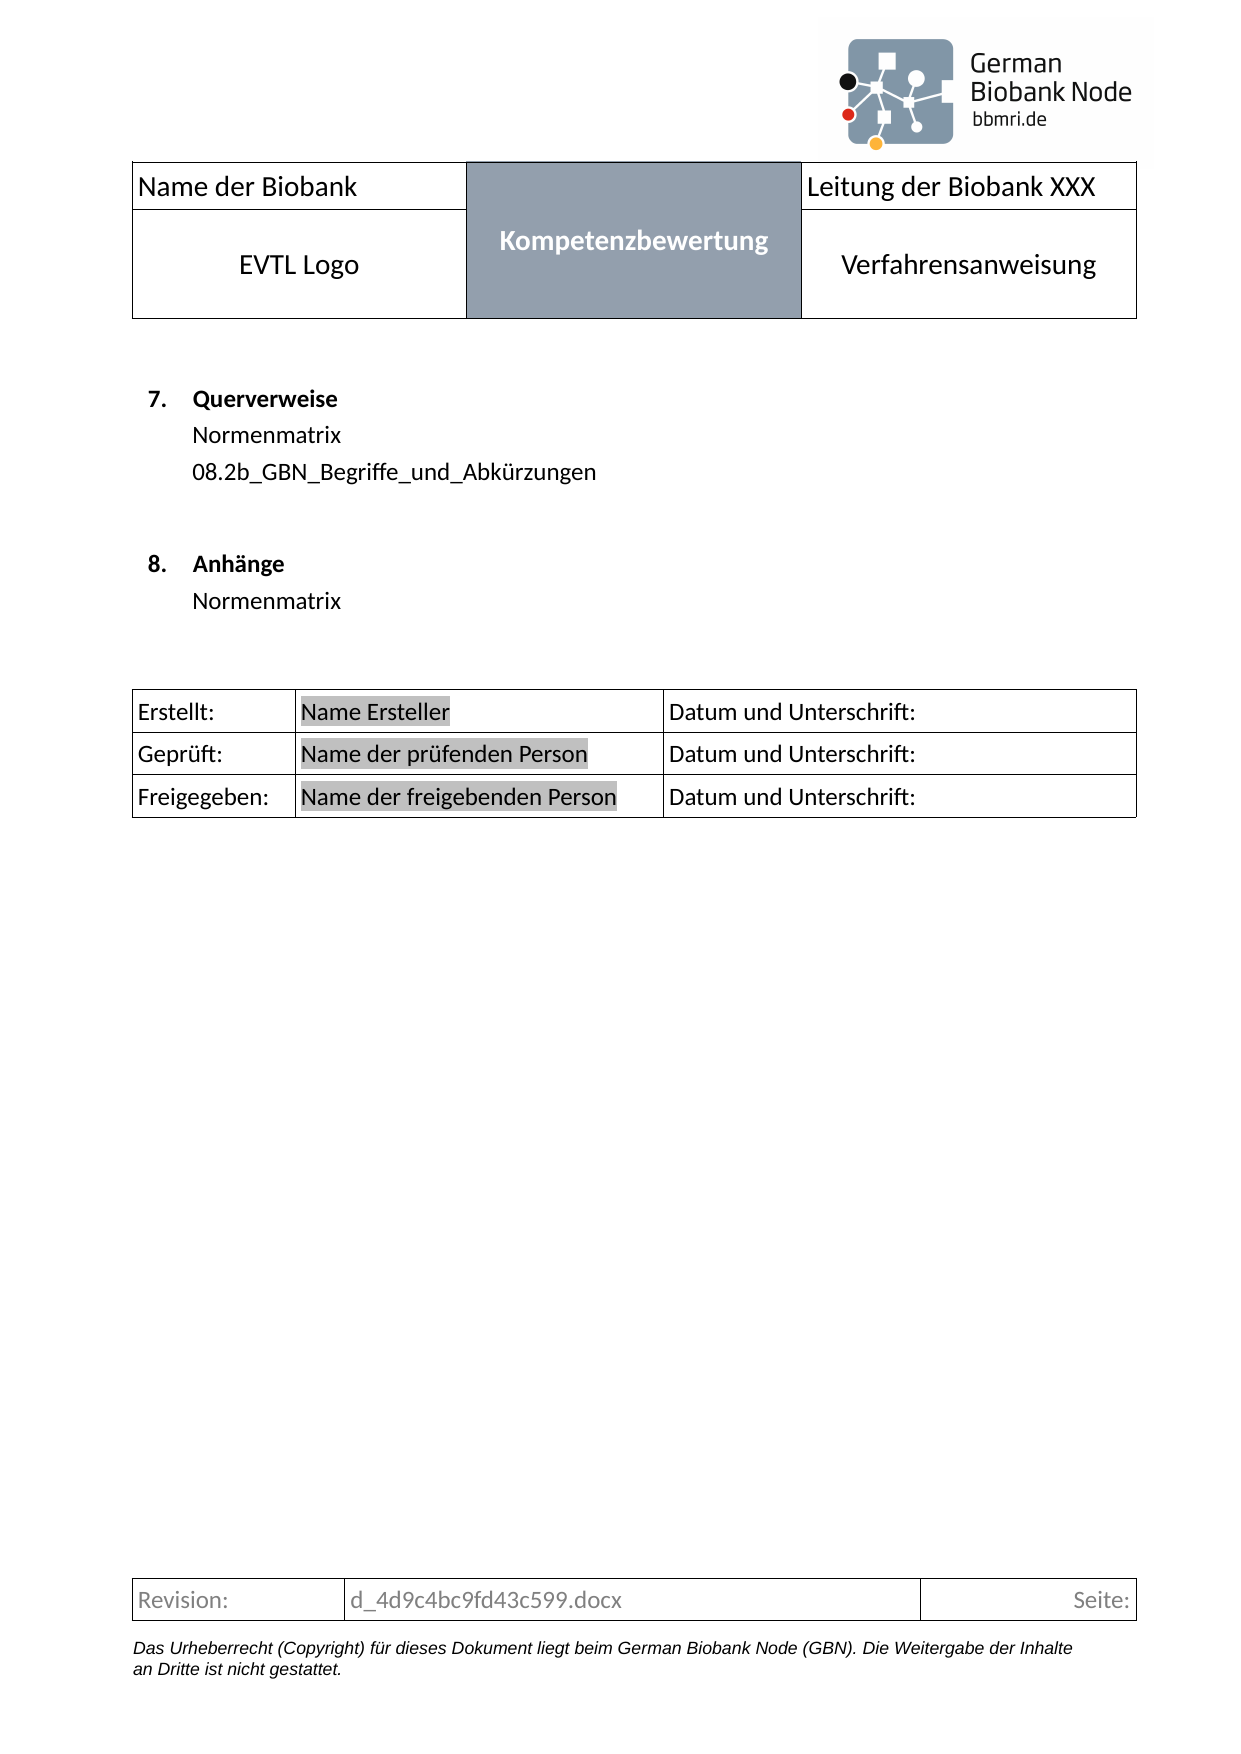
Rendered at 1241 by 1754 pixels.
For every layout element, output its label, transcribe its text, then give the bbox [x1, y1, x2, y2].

table_cell Datum und Unterschrift: [664, 733, 1136, 774]
table_header Name Ersteller [296, 690, 663, 732]
table_header Datum und Unterschrift: [664, 690, 1136, 732]
subtitle Anhänge [148, 548, 1092, 579]
picture [818, 163, 1136, 169]
table_cell Geprüft: [133, 733, 295, 774]
picture [818, 17, 1154, 169]
table_cell Datum und Unterschrift: [664, 775, 1136, 817]
text 08.2b_GBN_Begriffe_und_Abkürzungen [192, 456, 1092, 487]
table_cell Name der prüfenden Person [296, 733, 663, 774]
table_cell Name der freigebenden Person [296, 775, 663, 817]
text Normenmatrix [192, 419, 1092, 450]
table_cell Freigegeben: [133, 775, 295, 817]
table_header Erstellt: [133, 690, 295, 732]
text Normenmatrix [192, 585, 1092, 616]
subtitle Querverweise [148, 383, 1092, 413]
